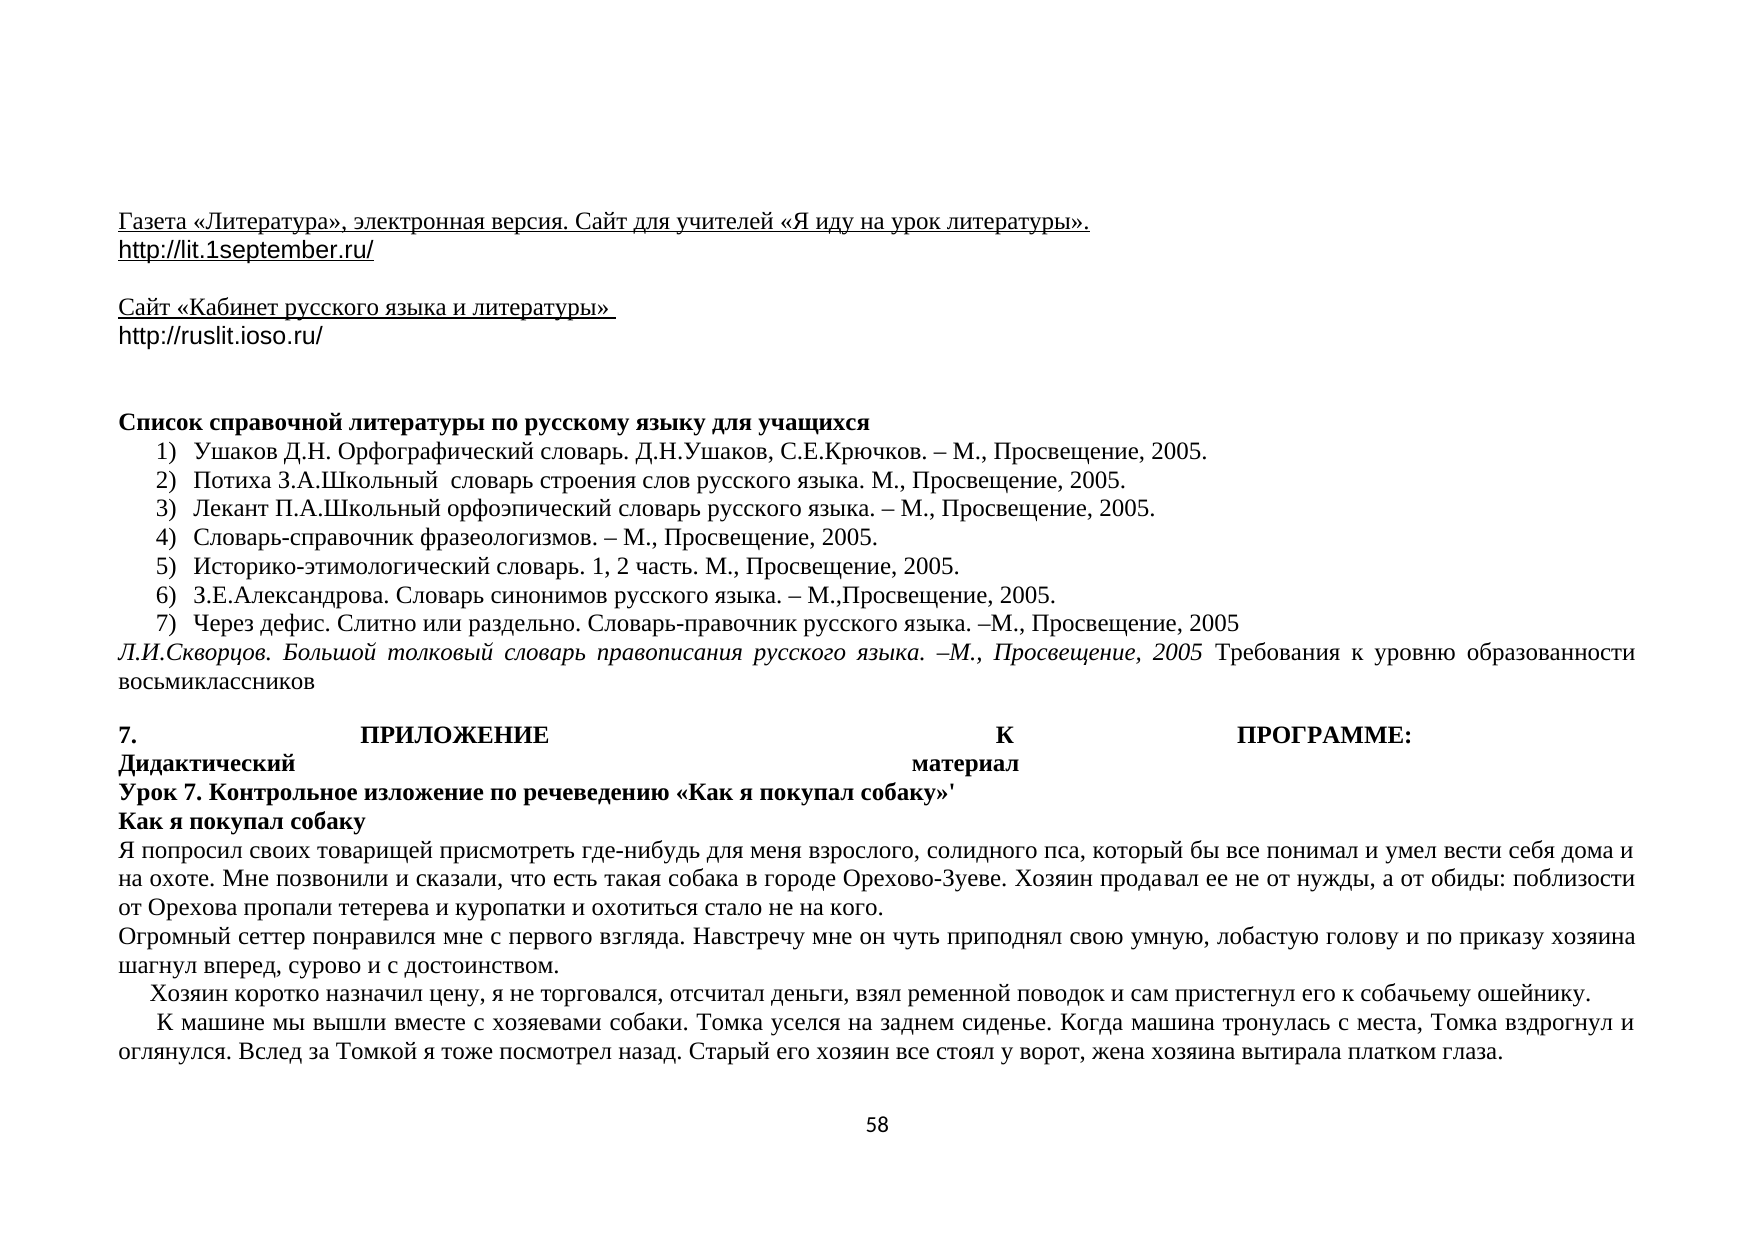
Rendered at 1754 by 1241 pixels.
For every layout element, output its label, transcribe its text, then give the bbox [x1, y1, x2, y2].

list Лекант П.А.Школьный орфоэпический словарь русского языка. – М., Просвещение, 2005. [156, 493, 1636, 522]
list Историко-этимологический словарь. 1, 2 часть. М., Просвещение, 2005. [156, 551, 1636, 580]
text Я попросил своих товарищей присмотреть где-нибудь для меня взрослого, солидного пса, который бы все понимал и умел вести себя дома и на охоте. Мне позвонили и сказали, что есть такая собака в городе Орехово-Зуеве. Хозяин продавал ее не от нужды, а от обиды: поблизости от Орехова пропали тетерева и куропатки и охотиться стало не на кого. [118, 835, 1636, 921]
list Словарь-справочник фразеологизмов. – М., Просвещение, 2005. [156, 522, 1636, 551]
list Через дефис. Слитно или раздельно. Словарь-правочник русского языка. –М., Просвещение, 2005 [156, 608, 1636, 637]
text Сайт «Кабинет русского языка и литературы» [118, 292, 1636, 321]
text Хозяин коротко назначил цену, я не торговался, отсчитал деньги, взял ременной поводок и сам пристегнул его к собачьему ошейнику. [118, 978, 1636, 1007]
text Огромный сеттер понравился мне с первого взгляда. Навстречу мне он чуть приподнял свою умную, лобастую голову и по приказу хозяина шагнул вперед, сурово и с достоинством. [118, 921, 1636, 978]
text http://lit.1september.ru/ [118, 235, 1636, 263]
text К машине мы вышли вместе с хозяевами собаки. Томка уселся на заднем сиденье. Когда машина тронулась с места, Томка вздрогнул и оглянулся. Вслед за Томкой я тоже посмотрел назад. Старый его хозяин все стоял у ворот, жена хозяина вытирала платком глаза. [118, 1007, 1636, 1065]
text Список справочной литературы по русскому языку для учащихся [118, 407, 1636, 436]
text Как я покупал собаку [118, 806, 1636, 835]
text 7. ПРИЛОЖЕНИЕ К ПРОГРАММЕ: Дидактический материал Урок 7. Контрольное изложение по речеведению «Как я покупал собаку»' [118, 720, 1636, 806]
list Ушаков Д.Н. Орфографический словарь. Д.Н.Ушаков, С.Е.Крючков. – М., Просвещение, 2005. [156, 436, 1636, 465]
list Потиха З.А.Школьный словарь строения слов русского языка. М., Просвещение, 2005. [156, 465, 1636, 493]
text Л.И.Скворцов. Большой толковый словарь правописания русского языка. –М., Просвещение, 2005 Требования к уровню образованности восьмиклассников [118, 637, 1636, 695]
text Газета «Литература», электронная версия. Сайт для учителей «Я иду на урок литературы». [118, 206, 1636, 235]
text http://ruslit.ioso.ru/ [118, 321, 1636, 350]
list З.Е.Александрова. Словарь синонимов русского языка. – М.,Просвещение, 2005. [156, 580, 1636, 608]
